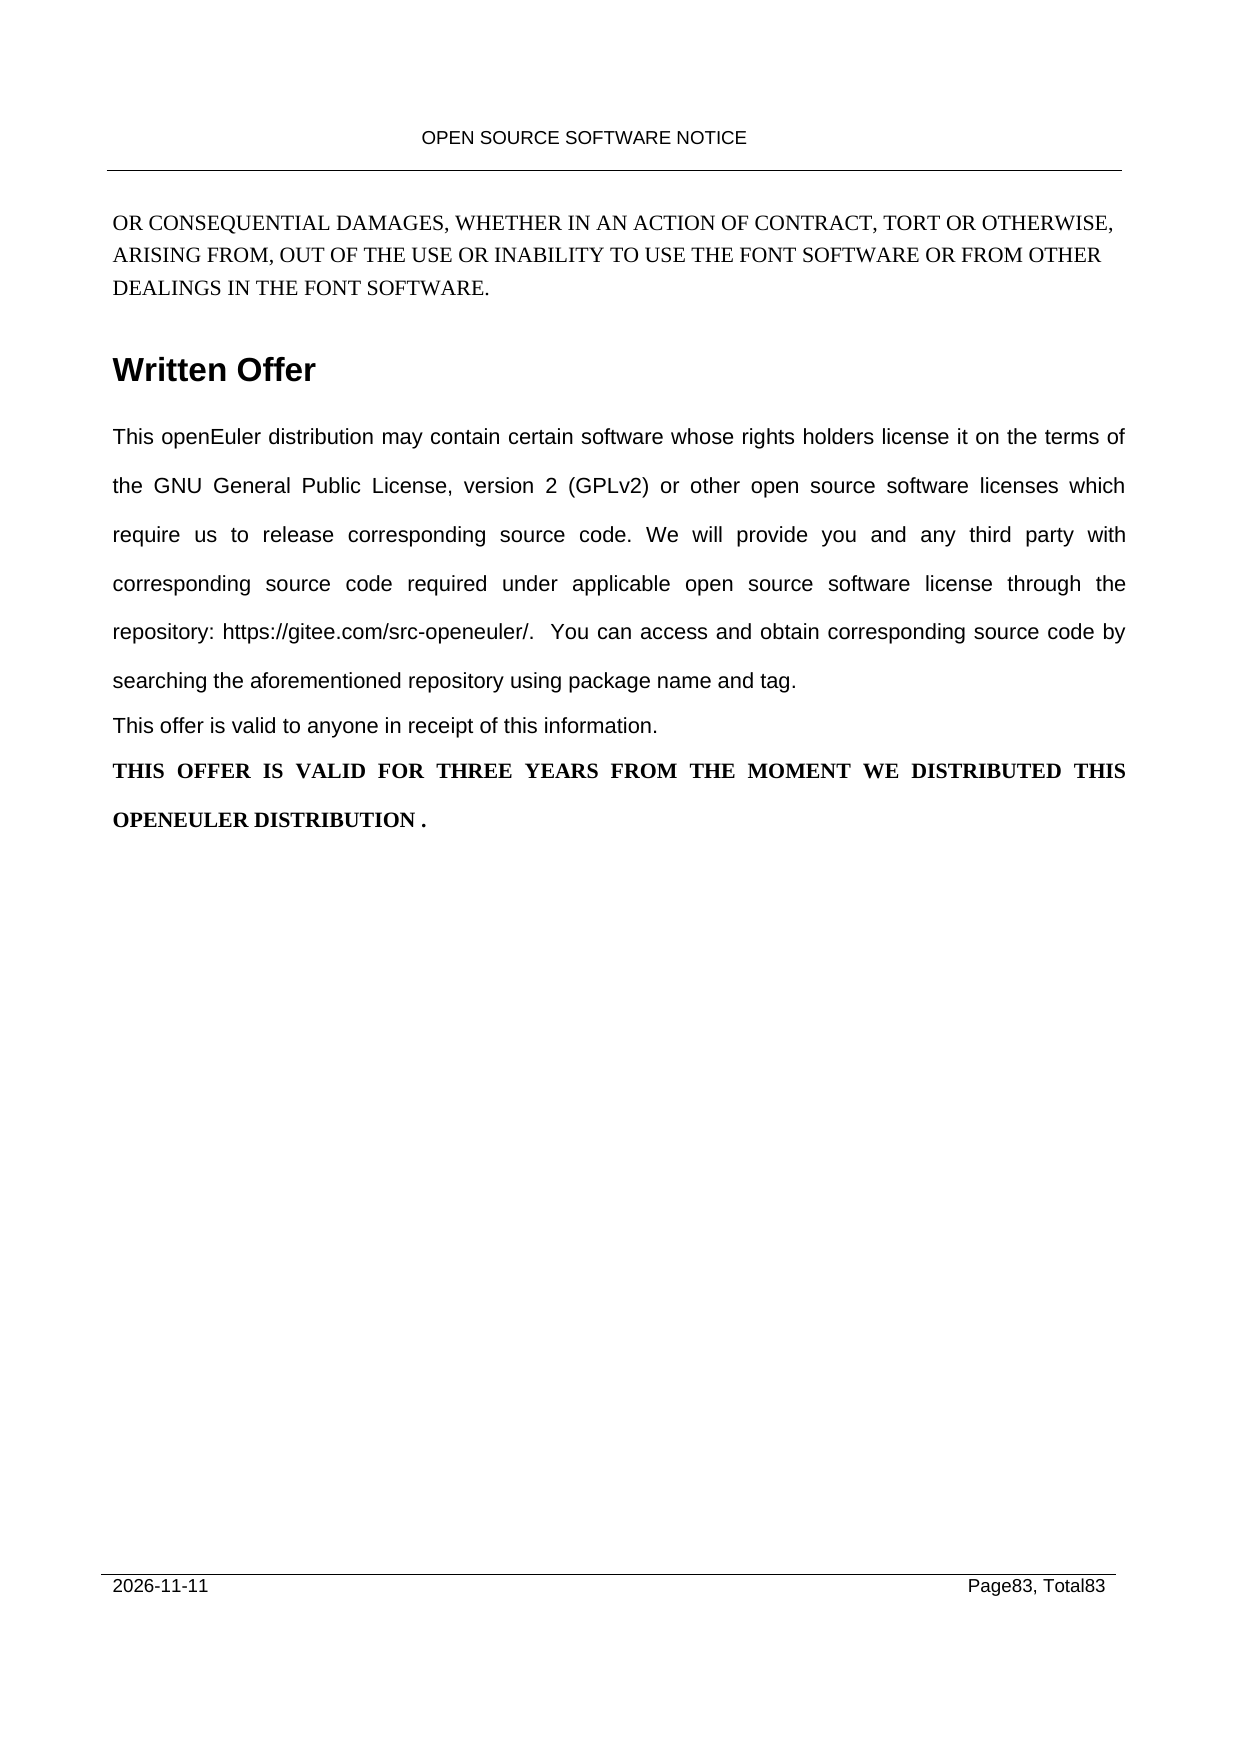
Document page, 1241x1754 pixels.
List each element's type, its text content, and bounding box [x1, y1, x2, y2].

text This offer is valid to anyone in receipt of this information. [112, 709, 1128, 742]
text Written Offer [112, 336, 1128, 401]
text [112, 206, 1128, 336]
text THIS OFFER IS VALID FOR THREE YEARS FROM THE MOMENT WE DISTRIBUTED THIS OPENEULER DISTRIBUTION . [112, 754, 1128, 836]
text This openEuler distribution may contain certain software whose rights holders license it on the terms of the GNU General Public License, version 2 (GPLv2) or other open source software licenses which require us to release corresponding source code. We will provide you and any third party with corresponding source code required under applicable open source software license through the repository: https://gitee.com/src-openeuler/. You can access and obtain corresponding source code by searching the aforementioned repository using package name and tag. [112, 421, 1128, 697]
